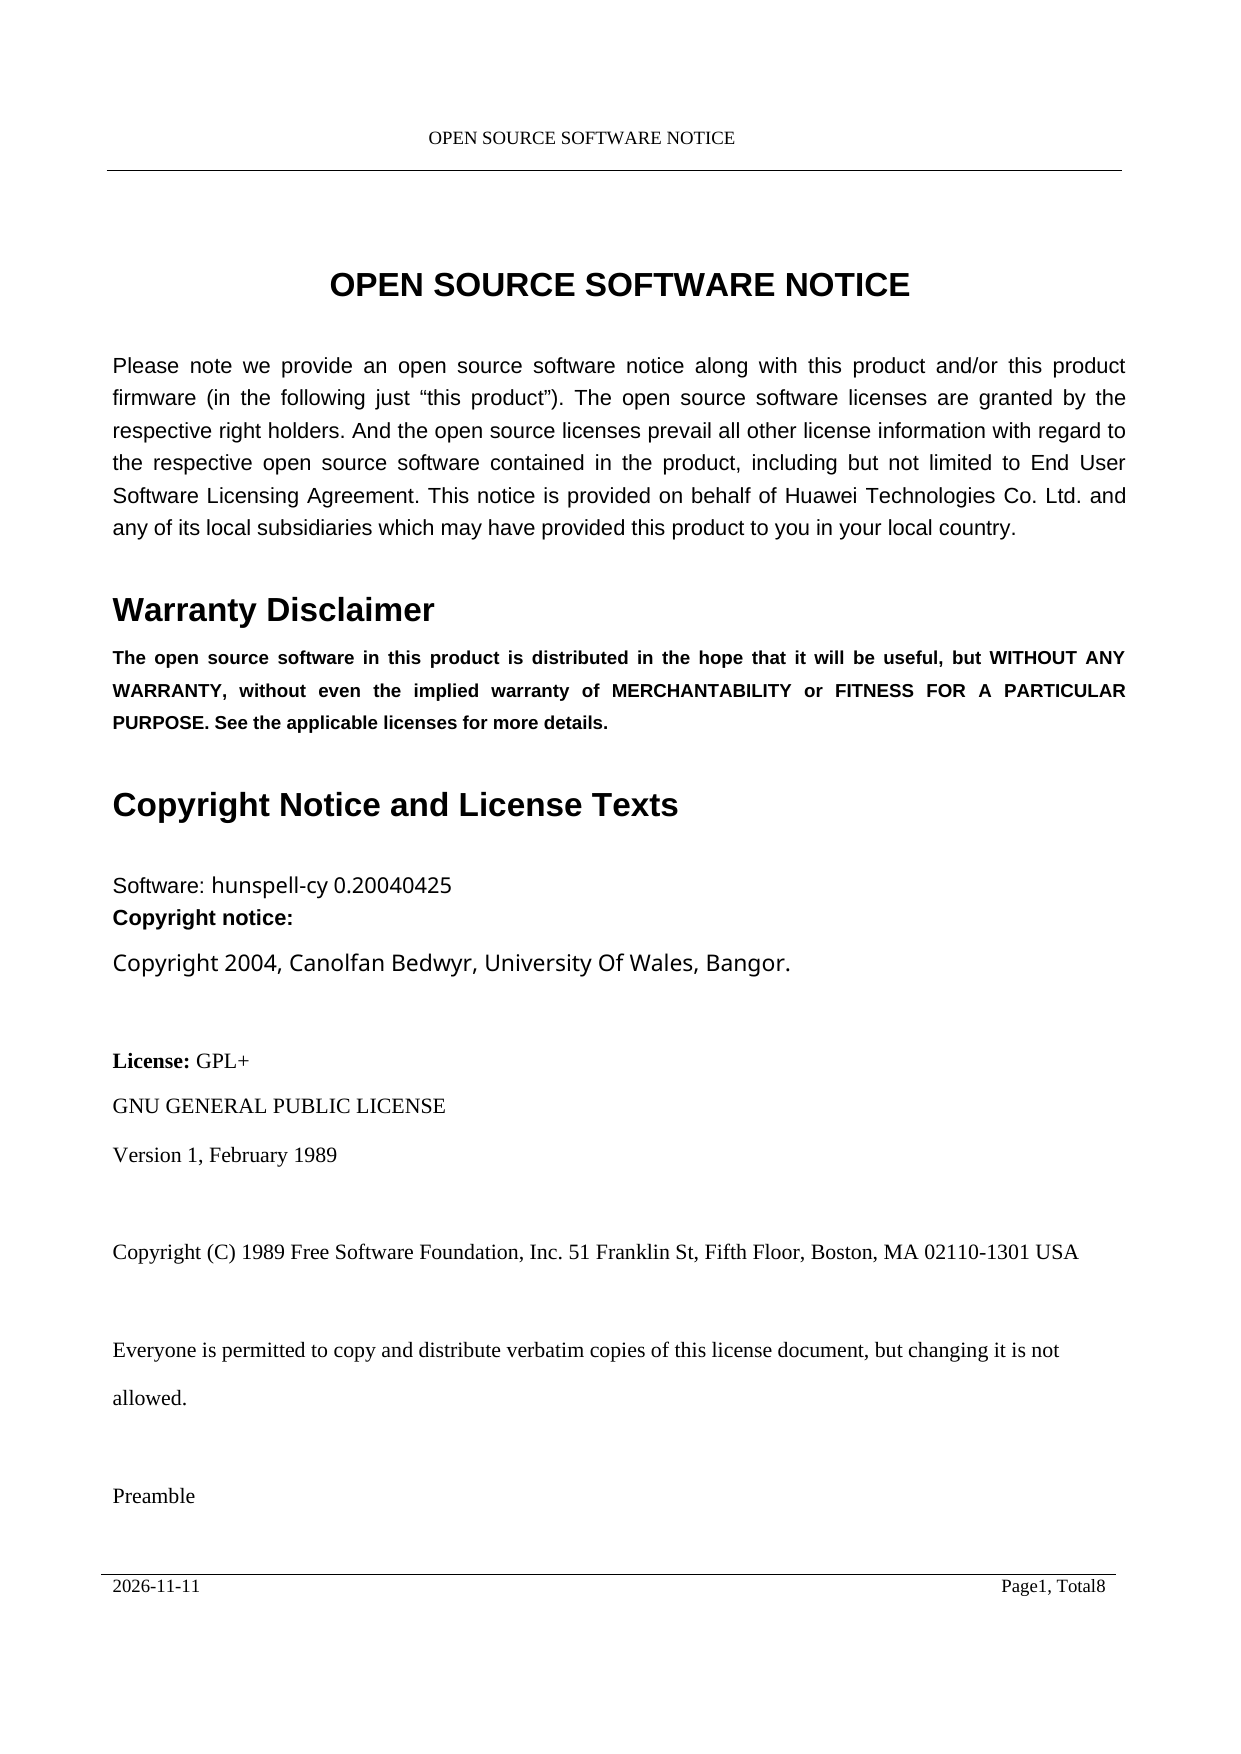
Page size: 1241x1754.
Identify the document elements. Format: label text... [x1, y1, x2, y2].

text Copyright notice: [112, 901, 1128, 934]
text License: GPL+ [112, 1044, 1128, 1077]
text The open source software in this product is distributed in the hope that it will be useful, but WITHOUT ANY WARRANTY, without even the implied warranty of MERCHANTABILITY or FITNESS FOR A PARTICULAR PURPOSE. See the applicable licenses for more details. [112, 641, 1128, 739]
text Warranty Disclaimer [112, 576, 1128, 641]
text OPEN SOURCE SOFTWARE NOTICE [112, 251, 1128, 316]
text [112, 1089, 1128, 1512]
text Please note we provide an open source software notice along with this product and/or this product firmware (in the following just “this product”). The open source software licenses are granted by the respective right holders. And the open source licenses prevail all other license information with regard to the respective open source software contained in the product, including but not limited to End User Software Licensing Agreement. This notice is provided on behalf of Huawei Technologies Co. Ltd. and any of its local subsidiaries which may have provided this product to you in your local country. [112, 349, 1128, 544]
text Software: hunspell-cy 0.20040425 [112, 869, 1128, 901]
text Copyright Notice and License Texts [112, 771, 1128, 836]
text Copyright 2004, Canolfan Bedwyr, University Of Wales, Bangor. [112, 947, 1128, 1028]
